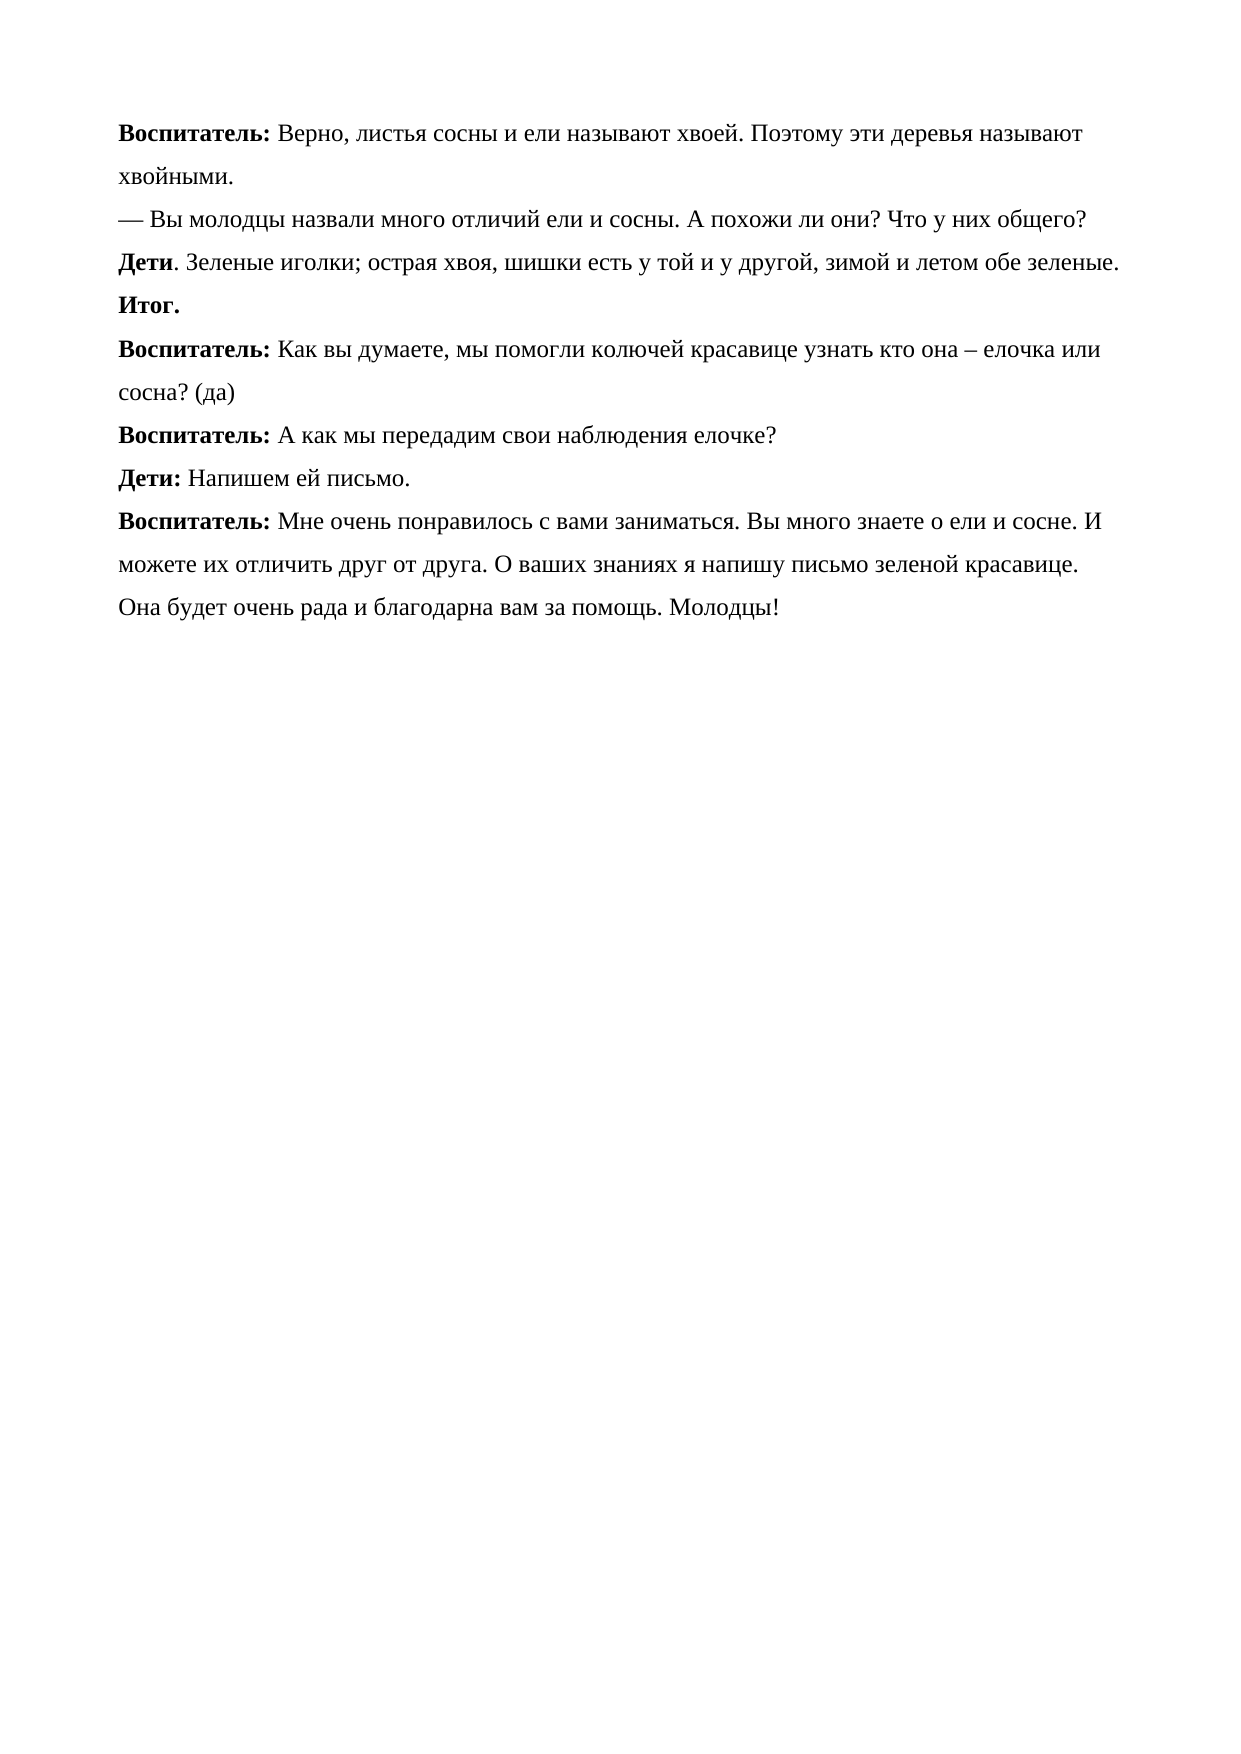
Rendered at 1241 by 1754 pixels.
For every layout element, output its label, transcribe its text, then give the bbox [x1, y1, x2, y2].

text Воспитатель: А как мы передадим свои наблюдения елочке? [118, 420, 1122, 449]
text Итог. [118, 291, 1122, 319]
text Воспитатель: Верно, листья сосны и ели называют хвоей. Поэтому эти деревья называют хвойными. [118, 118, 1122, 190]
text Воспитатель: Мне очень понравилось с вами заниматься. Вы много знаете о ели и сосне. И можете их отличить друг от друга. О ваших знаниях я напишу письмо зеленой красавице. Она будет очень рада и благодарна вам за помощь. Молодцы! [118, 506, 1122, 621]
text — Вы молодцы назвали много отличий ели и сосны. А похожи ли они? Что у них общего? [118, 204, 1122, 233]
text Воспитатель: Как вы думаете, мы помогли колючей красавице узнать кто она – елочка или сосна? (да) [118, 334, 1122, 406]
text Дети: Напишем ей письмо. [118, 463, 1122, 492]
text Дети. Зеленые иголки; острая хвоя, шишки есть у той и у другой, зимой и летом обе зеленые. [118, 247, 1122, 276]
